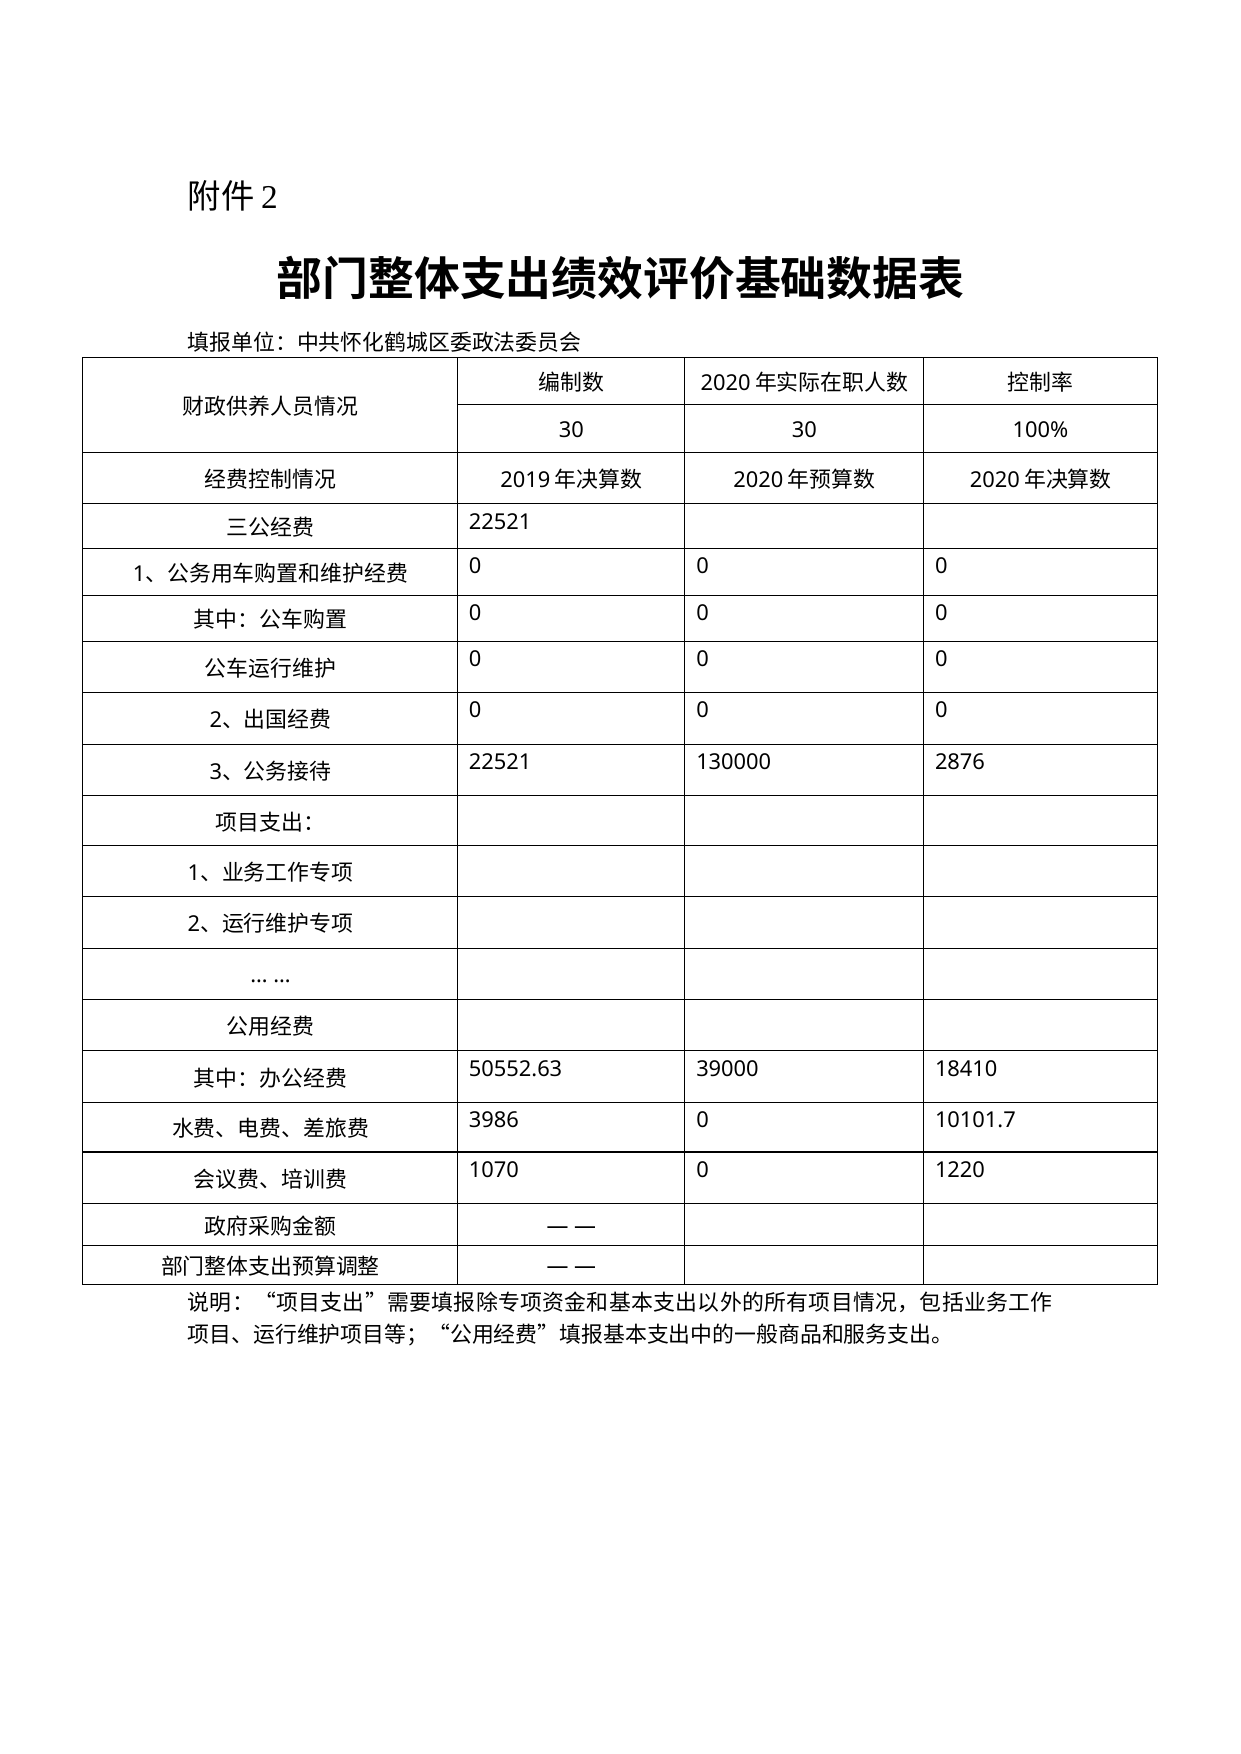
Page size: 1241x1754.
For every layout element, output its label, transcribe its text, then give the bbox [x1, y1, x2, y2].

table_cell [685, 1246, 923, 1283]
table_cell 0 [924, 693, 1157, 743]
table_cell 22521 [458, 504, 684, 548]
table_cell 2019年决算数 [458, 453, 684, 503]
table_cell 2020年预算数 [685, 453, 923, 503]
table_cell 0 [924, 596, 1157, 641]
table_cell 0 [685, 1103, 923, 1151]
table_cell 公用经费 [83, 1000, 457, 1050]
table_cell 0 [685, 596, 923, 641]
table_cell 项目支出： [83, 796, 457, 844]
table_cell 1070 [458, 1153, 684, 1203]
table_cell [924, 897, 1157, 947]
table_cell 0 [685, 549, 923, 595]
table_cell [685, 1204, 923, 1245]
table_cell 0 [458, 596, 684, 641]
table_cell 1220 [924, 1153, 1157, 1203]
table_cell 三公经费 [83, 504, 457, 548]
table_header 编制数 [458, 358, 684, 404]
table_cell … … [83, 949, 457, 999]
table_cell [458, 796, 684, 844]
table_cell 0 [458, 693, 684, 743]
table_cell 部门整体支出预算调整 [83, 1246, 457, 1283]
table_header 控制率 [924, 358, 1157, 404]
table_cell [458, 897, 684, 947]
table_cell [924, 1246, 1157, 1283]
table_cell 2876 [924, 745, 1157, 795]
table_cell [685, 1000, 923, 1050]
table_cell 其中：公车购置 [83, 596, 457, 641]
table_cell 会议费、培训费 [83, 1153, 457, 1203]
table_cell 0 [924, 549, 1157, 595]
table_cell [685, 796, 923, 844]
table_cell 2、运行维护专项 [83, 897, 457, 947]
table_cell [924, 949, 1157, 999]
table_cell 0 [685, 642, 923, 692]
table_cell 0 [458, 549, 684, 595]
table_cell 0 [685, 693, 923, 743]
table_cell [685, 897, 923, 947]
text 填报单位：中共怀化鹤城区委政法委员会 [187, 324, 1053, 357]
table_cell 2、出国经费 [83, 693, 457, 743]
table_cell 0 [685, 1153, 923, 1203]
text 附件2 [187, 162, 1053, 227]
table_cell 3、公务接待 [83, 745, 457, 795]
table_cell [685, 846, 923, 896]
text 说明：“项目支出”需要填报除专项资金和基本支出以外的所有项目情况，包括业务工作项目、运行维护项目等；“公用经费”填报基本支出中的一般商品和服务支出。 [187, 1285, 1053, 1349]
table_cell [458, 1000, 684, 1050]
table_cell — — [458, 1204, 684, 1245]
table_cell [924, 504, 1157, 548]
table_cell 100% [924, 405, 1157, 452]
table_cell 经费控制情况 [83, 453, 457, 503]
table_cell [924, 1000, 1157, 1050]
table_cell 3986 [458, 1103, 684, 1151]
table_cell 1、业务工作专项 [83, 846, 457, 896]
table_cell [685, 504, 923, 548]
table_cell [924, 796, 1157, 844]
table_cell [458, 949, 684, 999]
table_cell 公车运行维护 [83, 642, 457, 692]
table_cell 10101.7 [924, 1103, 1157, 1151]
table_cell 0 [924, 642, 1157, 692]
table_cell [458, 846, 684, 896]
table_cell 其中：办公经费 [83, 1051, 457, 1102]
table_cell 1、公务用车购置和维护经费 [83, 549, 457, 595]
table_header 2020年实际在职人数 [685, 358, 923, 404]
table_cell 39000 [685, 1051, 923, 1102]
table_cell [924, 1204, 1157, 1245]
table_cell 22521 [458, 745, 684, 795]
table_cell 政府采购金额 [83, 1204, 457, 1245]
table_cell 130000 [685, 745, 923, 795]
table_cell 18410 [924, 1051, 1157, 1102]
table_cell 30 [458, 405, 684, 452]
table_header 财政供养人员情况 [83, 358, 457, 452]
table_cell [924, 846, 1157, 896]
table_cell [685, 949, 923, 999]
table_cell 50552.63 [458, 1051, 684, 1102]
table_cell 30 [685, 405, 923, 452]
text 部门整体支出绩效评价基础数据表 [187, 227, 1053, 324]
table_cell 2020年决算数 [924, 453, 1157, 503]
table_cell — — [458, 1246, 684, 1283]
table_cell 0 [458, 642, 684, 692]
table_cell 水费、电费、差旅费 [83, 1103, 457, 1151]
